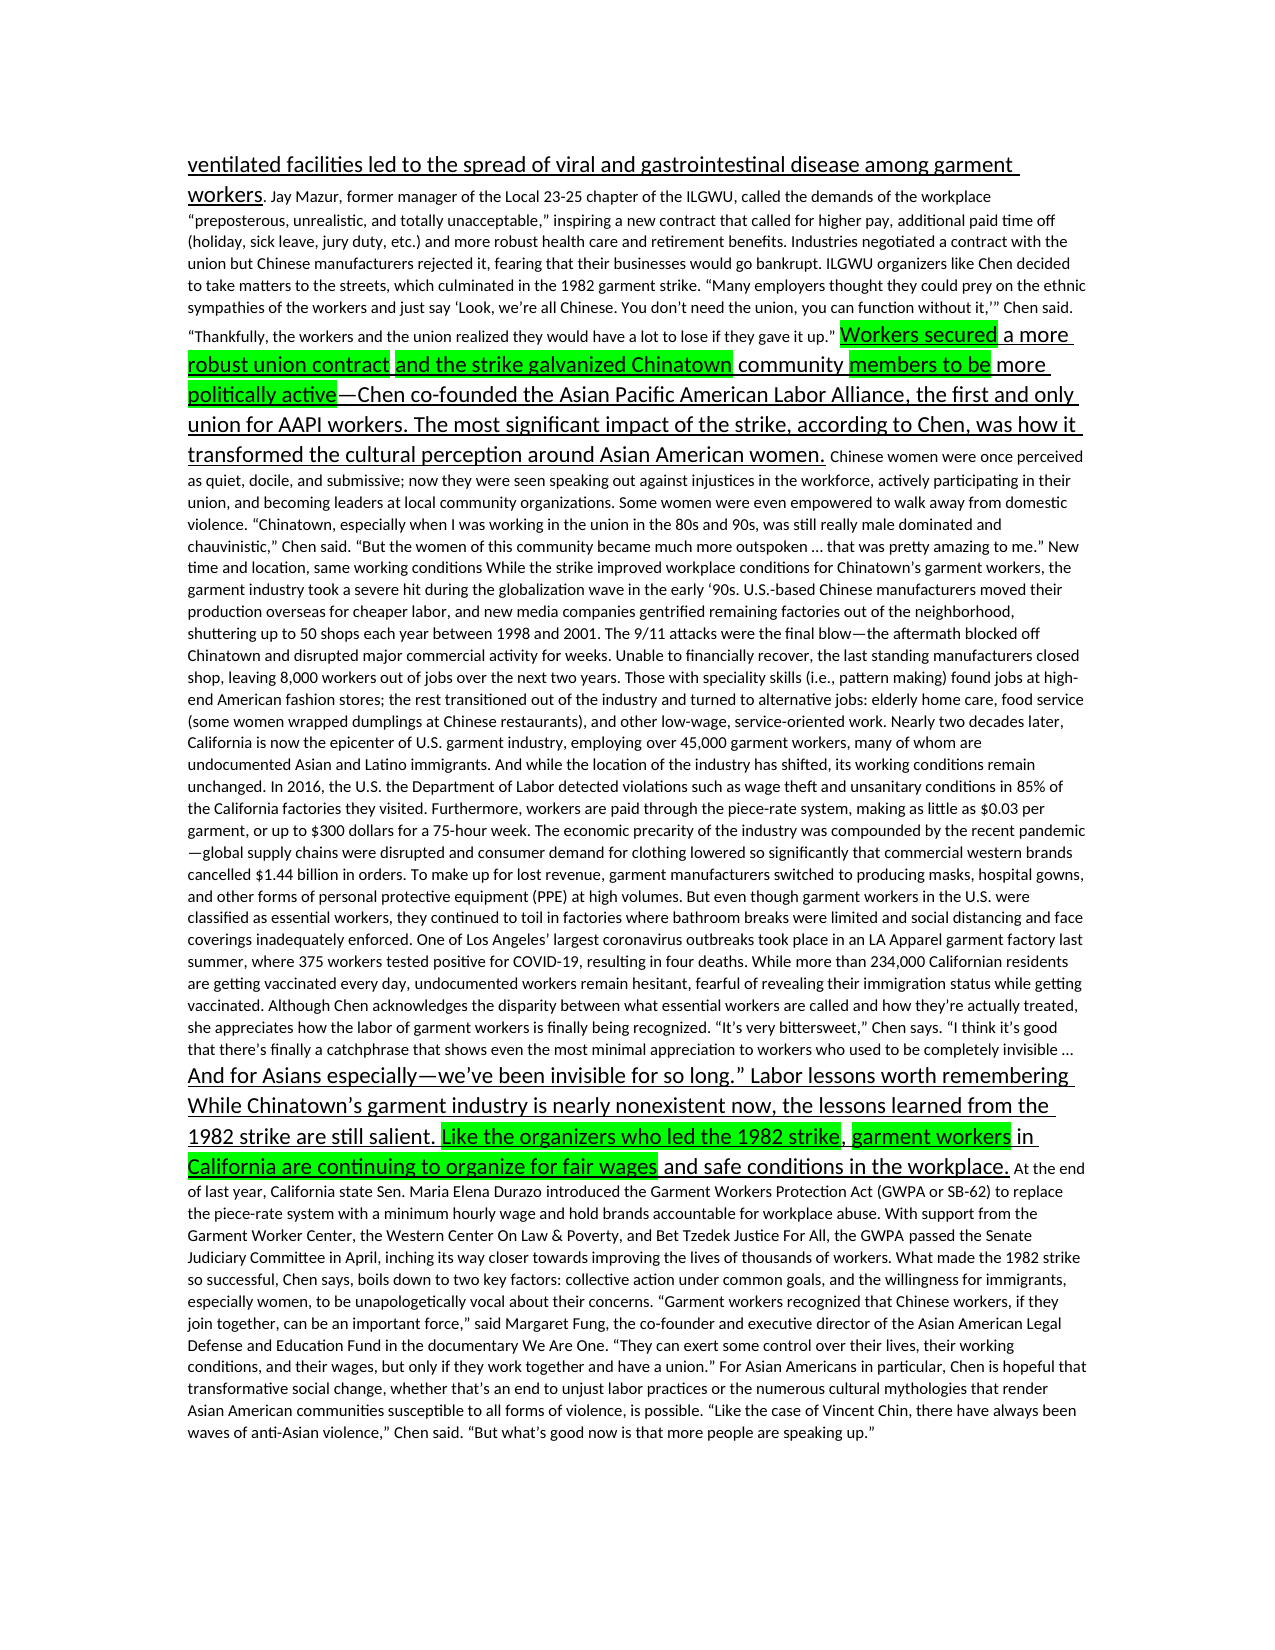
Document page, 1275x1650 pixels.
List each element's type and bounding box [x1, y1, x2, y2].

text [187, 150, 1087, 1443]
